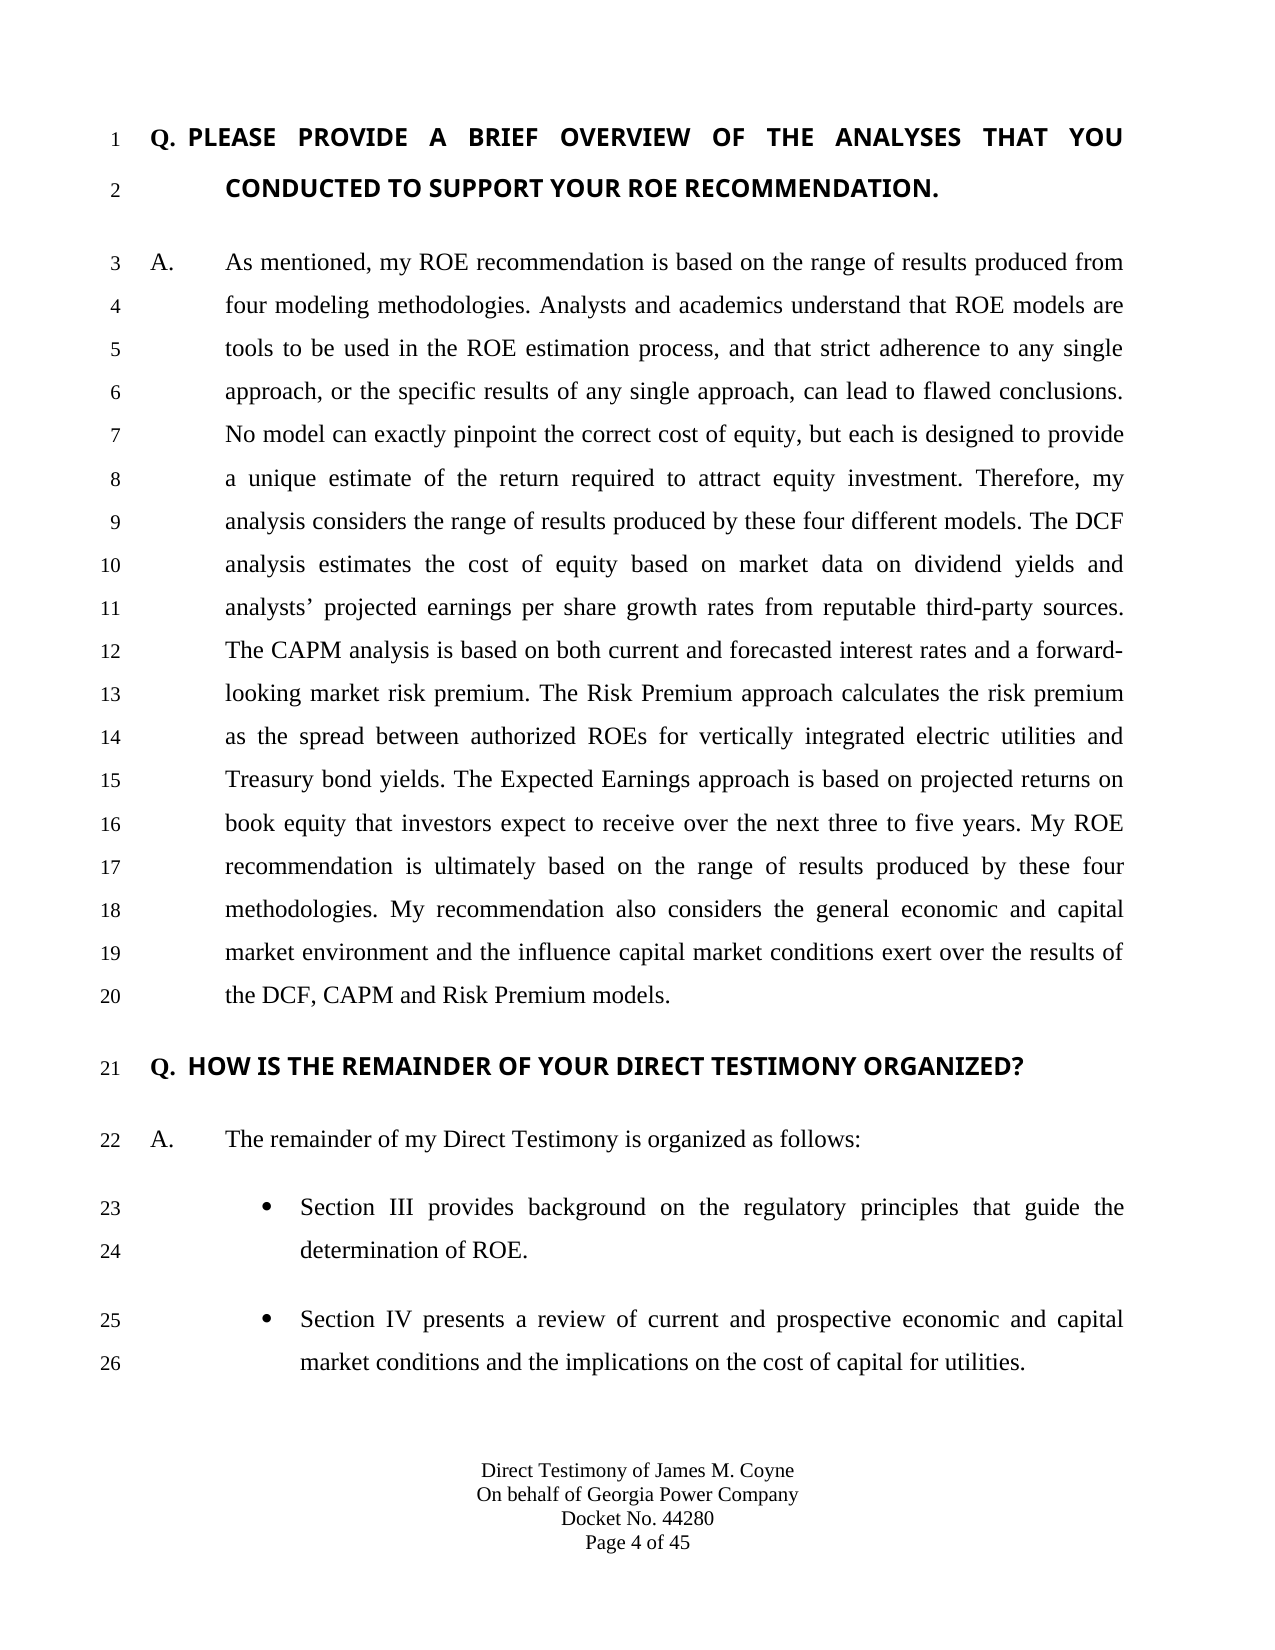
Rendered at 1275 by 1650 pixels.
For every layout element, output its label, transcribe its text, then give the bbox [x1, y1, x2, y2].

text As mentioned, my ROE recommendation is based on the range of results produced from four modeling methodologies. Analysts and academics understand that ROE models are tools to be used in the ROE estimation process, and that strict adherence to any single approach, or the specific results of any single approach, can lead to flawed conclusions. No model can exactly pinpoint the correct cost of equity, but each is designed to provide a unique estimate of the return required to attract equity investment. Therefore, my analysis considers the range of results produced by these four different models. The DCF analysis estimates the cost of equity based on market data on dividend yields and analysts’ projected earnings per share growth rates from reputable third-party sources. The CAPM analysis is based on both current and forecasted interest rates and a forward-looking market risk premium. The Risk Premium approach calculates the risk premium as the spread between authorized ROEs for vertically integrated electric utilities and Treasury bond yields. The Expected Earnings approach is based on projected returns on book equity that investors expect to receive over the next three to five years. My ROE recommendation is ultimately based on the range of results produced by these four methodologies. My recommendation also considers the general economic and capital market environment and the influence capital market conditions exert over the results of the DCF, CAPM and Risk Premium models. [150, 247, 1125, 1009]
text The remainder of my Direct Testimony is organized as follows: [150, 1124, 1125, 1153]
list Section III provides background on the regulatory principles that guide the determination of ROE. [262, 1192, 1125, 1264]
list Section IV presents a review of current and prospective economic and capital market conditions and the implications on the cost of capital for utilities. [262, 1304, 1125, 1376]
list How is the remainder of your Direct Testimony organized? [150, 1048, 1125, 1082]
list Please provide a brief overview of the analyses that you conducted to support your ROE recommendation. [150, 120, 1125, 205]
